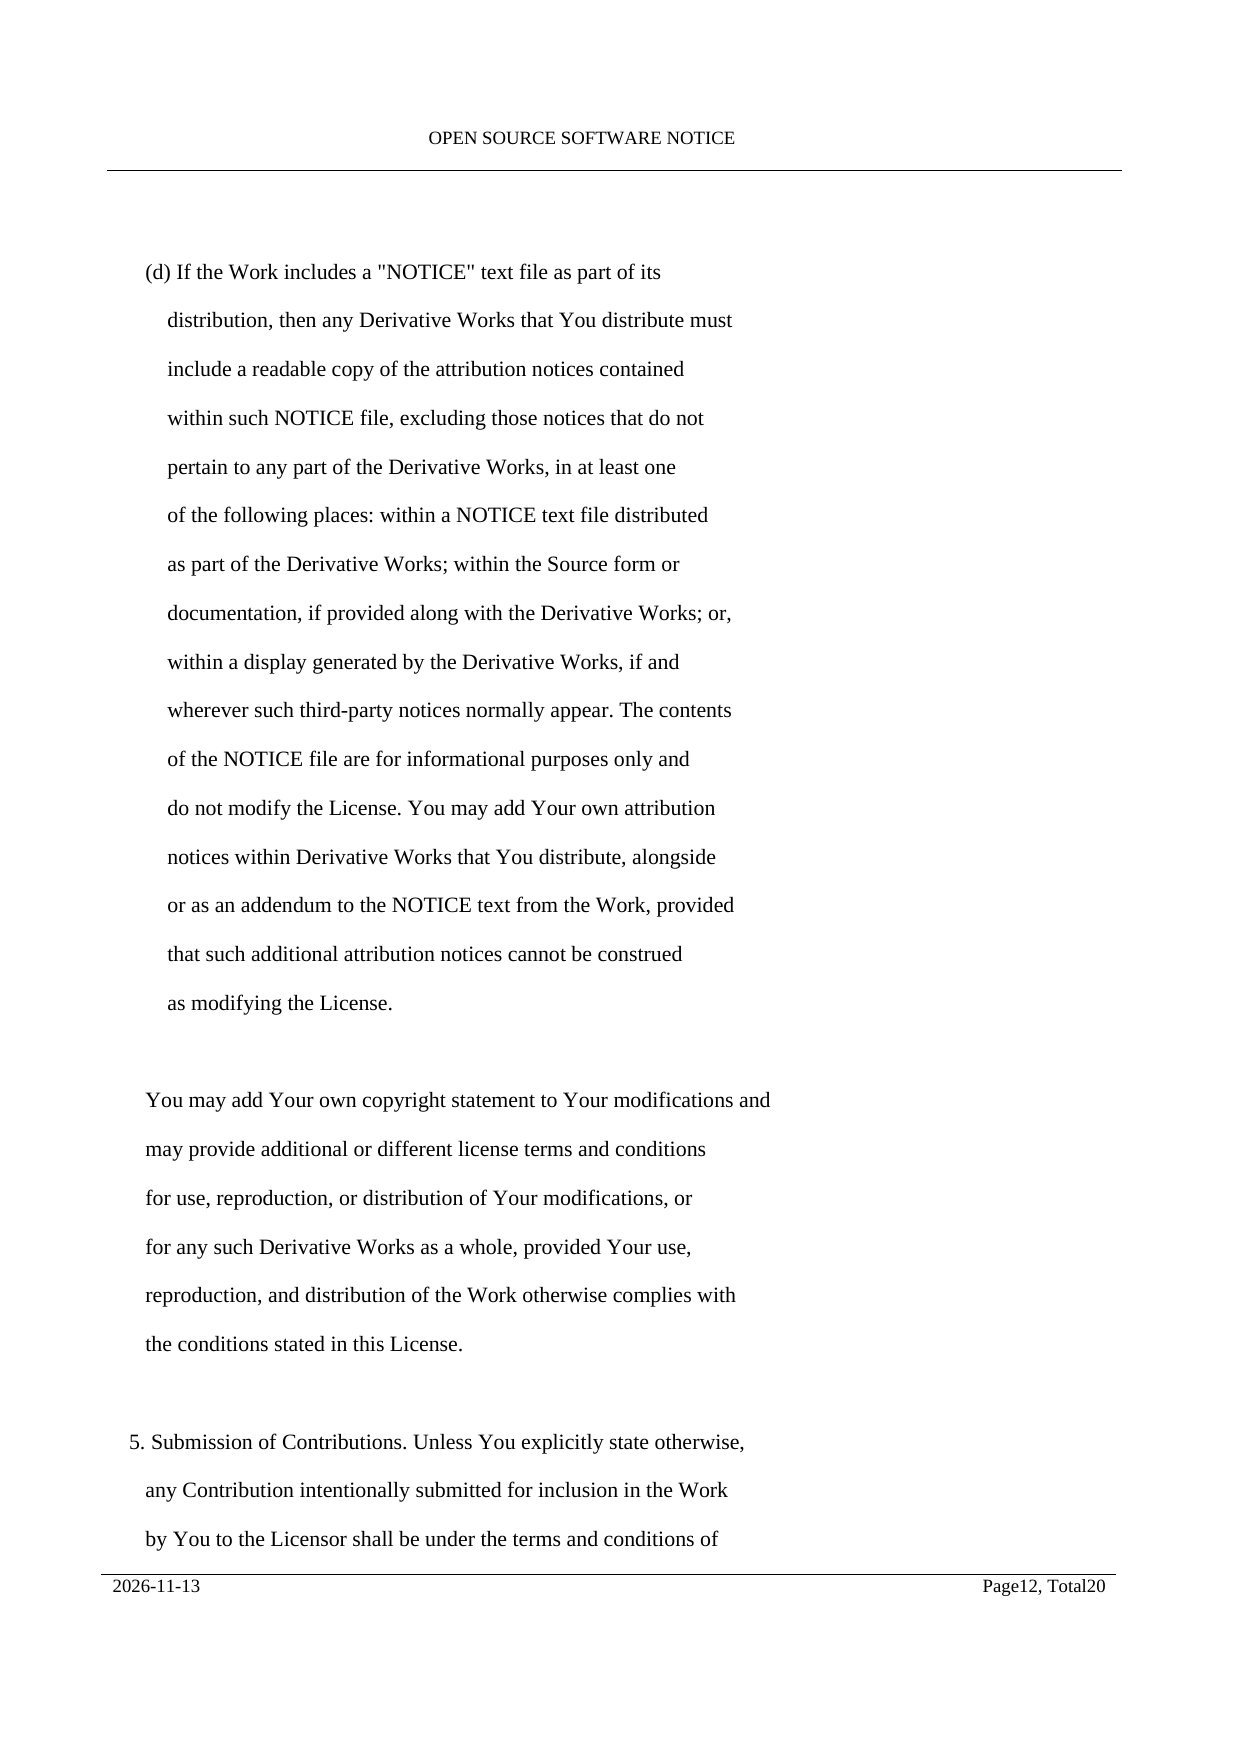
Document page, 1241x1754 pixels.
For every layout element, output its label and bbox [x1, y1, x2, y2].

text [112, 206, 1128, 1555]
